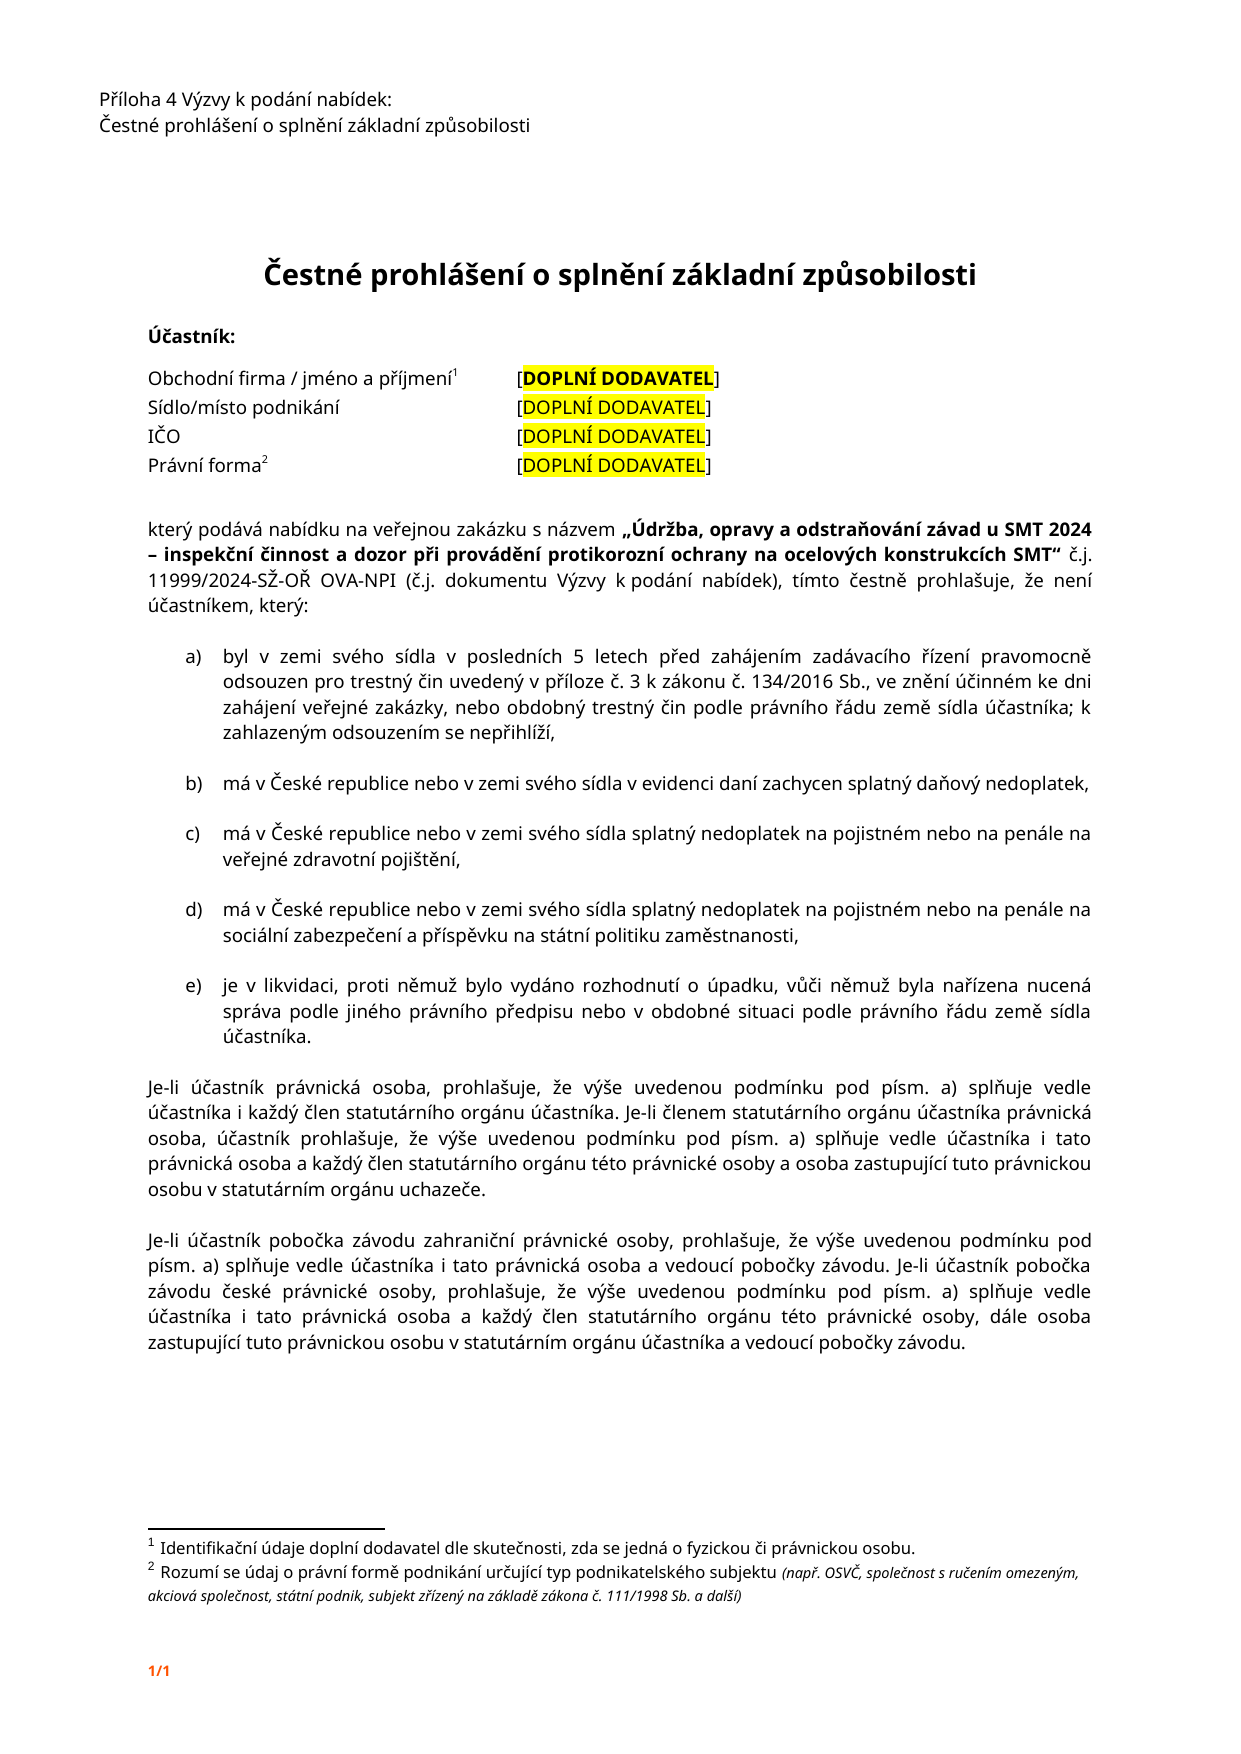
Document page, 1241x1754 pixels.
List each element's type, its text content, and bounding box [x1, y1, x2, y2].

text Účastník: [148, 318, 1093, 349]
list je v likvidaci, proti němuž bylo vydáno rozhodnutí o úpadku, vůči němuž byla nařízena nucená správa podle jiného právního předpisu nebo v obdobné situaci podle právního řádu země sídla účastníka. [185, 973, 1093, 1049]
list má v České republice nebo v zemi svého sídla splatný nedoplatek na pojistném nebo na penále na veřejné zdravotní pojištění, [185, 821, 1093, 872]
text Je-li účastník pobočka závodu zahraniční právnické osoby, prohlašuje, že výše uvedenou podmínku pod písm. a) splňuje vedle účastníka i tato právnická osoba a vedoucí pobočky závodu. Je-li účastník pobočka závodu české právnické osoby, prohlašuje, že výše uvedenou podmínku pod písm. a) splňuje vedle účastníka i tato právnická osoba a každý člen statutárního orgánu této právnické osoby, dále osoba zastupující tuto právnickou osobu v statutárním orgánu účastníka a vedoucí pobočky závodu. [148, 1227, 1093, 1355]
list má v České republice nebo v zemi svého sídla splatný nedoplatek na pojistném nebo na penále na sociální zabezpečení a příspěvku na státní politiku zaměstnanosti, [185, 897, 1093, 948]
text IČO [148, 420, 1093, 449]
text Právní forma [148, 449, 1093, 478]
text Obchodní firma / jméno a příjmení [148, 362, 1093, 391]
text který podává nabídku na veřejnou zakázku s názvem „Údržba, opravy a odstraňování závad u SMT 2024 – inspekční činnost a dozor při provádění protikorozní ochrany na ocelových konstrukcích SMT“ č.j. 11999/2024-SŽ-OŘ OVA-NPI (č.j. dokumentu Výzvy k podání nabídek), tímto čestně prohlašuje, že není účastníkem, který: [148, 516, 1093, 618]
text Je-li účastník právnická osoba, prohlašuje, že výše uvedenou podmínku pod písm. a) splňuje vedle účastníka i každý člen statutárního orgánu účastníka. Je-li členem statutárního orgánu účastníka právnická osoba, účastník prohlašuje, že výše uvedenou podmínku pod písm. a) splňuje vedle účastníka i tato právnická osoba a každý člen statutárního orgánu této právnické osoby a osoba zastupující tuto právnickou osobu v statutárním orgánu uchazeče. [148, 1074, 1093, 1202]
title Čestné prohlášení o splnění základní způsobilosti [148, 254, 1093, 293]
list byl v zemi svého sídla v posledních 5 letech před zahájením zadávacího řízení pravomocně odsouzen pro trestný čin uvedený v příloze č. 3 k zákonu č. 134/2016 Sb., ve znění účinném ke dni zahájení veřejné zakázky, nebo obdobný trestný čin podle právního řádu země sídla účastníka; k zahlazeným odsouzením se nepřihlíží, [185, 643, 1093, 745]
list má v České republice nebo v zemi svého sídla v evidenci daní zachycen splatný daňový nedoplatek, [185, 770, 1093, 796]
text Sídlo/místo podnikání [DOPLNÍ DODAVATEL] [148, 391, 1093, 420]
